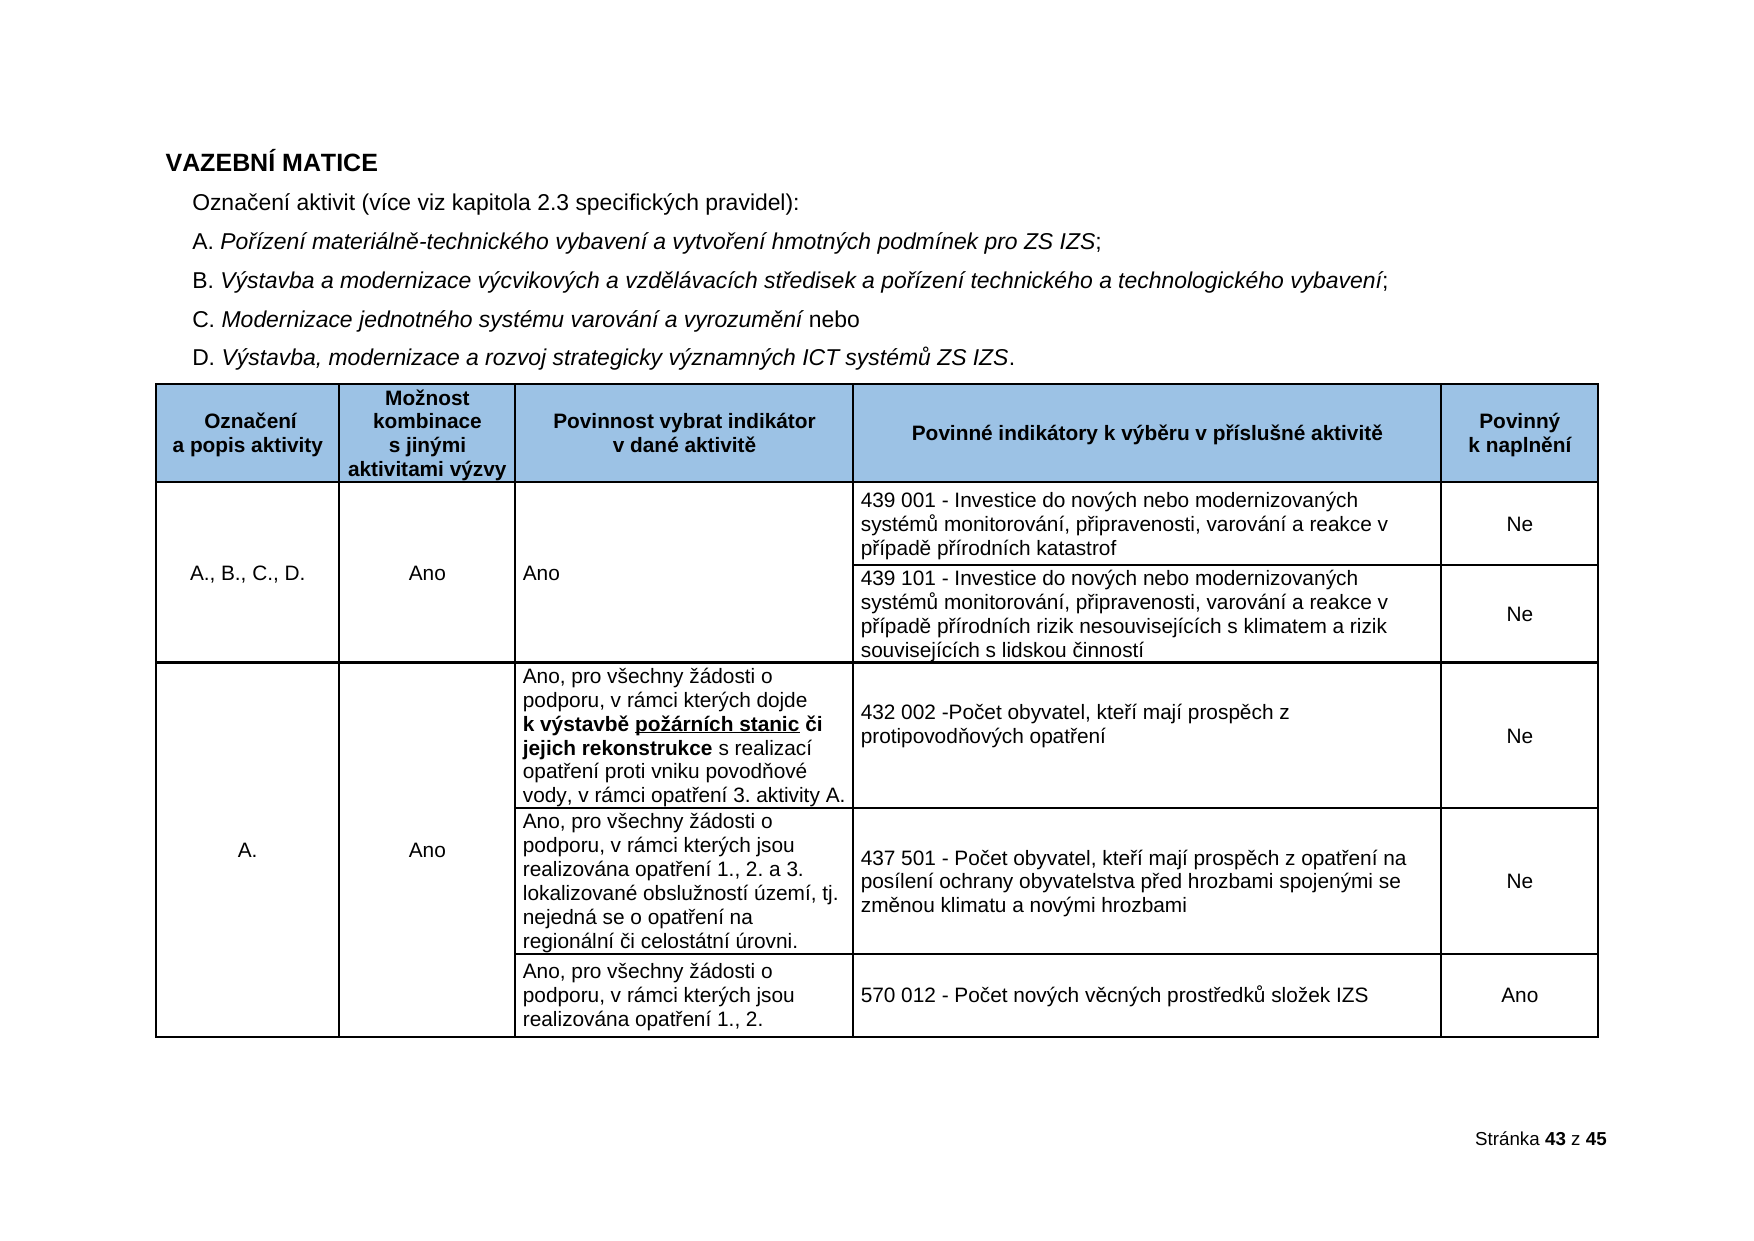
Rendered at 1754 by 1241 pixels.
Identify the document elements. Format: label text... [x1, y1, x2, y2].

table_header Možnost kombinace s jinými aktivitami výzvy [340, 385, 514, 481]
table_cell A. [157, 664, 338, 1036]
table_cell Ano, pro všechny žádosti o podporu, v rámci kterých jsou realizována opatření 1., 2. [516, 955, 852, 1036]
table_cell Ano [516, 483, 852, 661]
table_cell Ano, pro všechny žádosti o podporu, v rámci kterých jsou realizována opatření 1., 2. a 3. lokalizované obslužností území, tj. nejedná se o opatření na regionální či celostátní úrovni. [516, 809, 852, 953]
table_header Označení a popis aktivity [157, 385, 338, 481]
table_cell 437 501 - Počet obyvatel, kteří mají prospěch z opatření na posílení ochrany obyvatelstva před hrozbami spojenými se změnou klimatu a novými hrozbami [854, 809, 1440, 953]
text A. Pořízení materiálně-technického vybavení a vytvoření hmotných podmínek pro ZS IZS; [192, 228, 1606, 254]
table_cell 570 012 - Počet nových věcných prostředků složek IZS [854, 955, 1440, 1036]
table_header Povinný k naplnění [1442, 385, 1597, 481]
table_cell 432 002 -Počet obyvatel, kteří mají prospěch z protipovodňových opatření [854, 664, 1440, 807]
table_cell Ne [1442, 809, 1597, 953]
table_header Povinnost vybrat indikátor v dané aktivitě [516, 385, 852, 481]
table_cell Ano [1442, 955, 1597, 1036]
text Vazební matice [165, 148, 1588, 176]
text D. Výstavba, modernizace a rozvoj strategicky významných ICT systémů ZS IZS. [192, 344, 1606, 371]
table_header Povinné indikátory k výběru v příslušné aktivitě [854, 385, 1440, 481]
table_cell Ne [1442, 483, 1597, 563]
table_cell Ne [1442, 566, 1597, 661]
table_cell Ano [340, 664, 514, 1036]
text B. Výstavba a modernizace výcvikových a vzdělávacích středisek a pořízení technického a technologického vybavení; [192, 267, 1606, 293]
table_cell Ne [1442, 664, 1597, 807]
text Označení aktivit (více viz kapitola 2.3 specifických pravidel): [192, 189, 1606, 215]
table_cell 439 101 - Investice do nových nebo modernizovaných systémů monitorování, připravenosti, varování a reakce v případě přírodních rizik nesouvisejících s klimatem a rizik souvisejících s lidskou činností [854, 566, 1440, 661]
text C. Modernizace jednotného systému varování a vyrozumění nebo [192, 306, 1606, 332]
table_cell A., B., C., D. [157, 483, 338, 661]
table_cell Ano [340, 483, 514, 661]
table_cell Ano, pro všechny žádosti o podporu, v rámci kterých dojde k výstavbě požárních stanic či jejich rekonstrukce s realizací opatření proti vniku povodňové vody, v rámci opatření 3. aktivity A. [516, 664, 852, 807]
table_cell 439 001 - Investice do nových nebo modernizovaných systémů monitorování, připravenosti, varování a reakce v případě přírodních katastrof [854, 483, 1440, 563]
